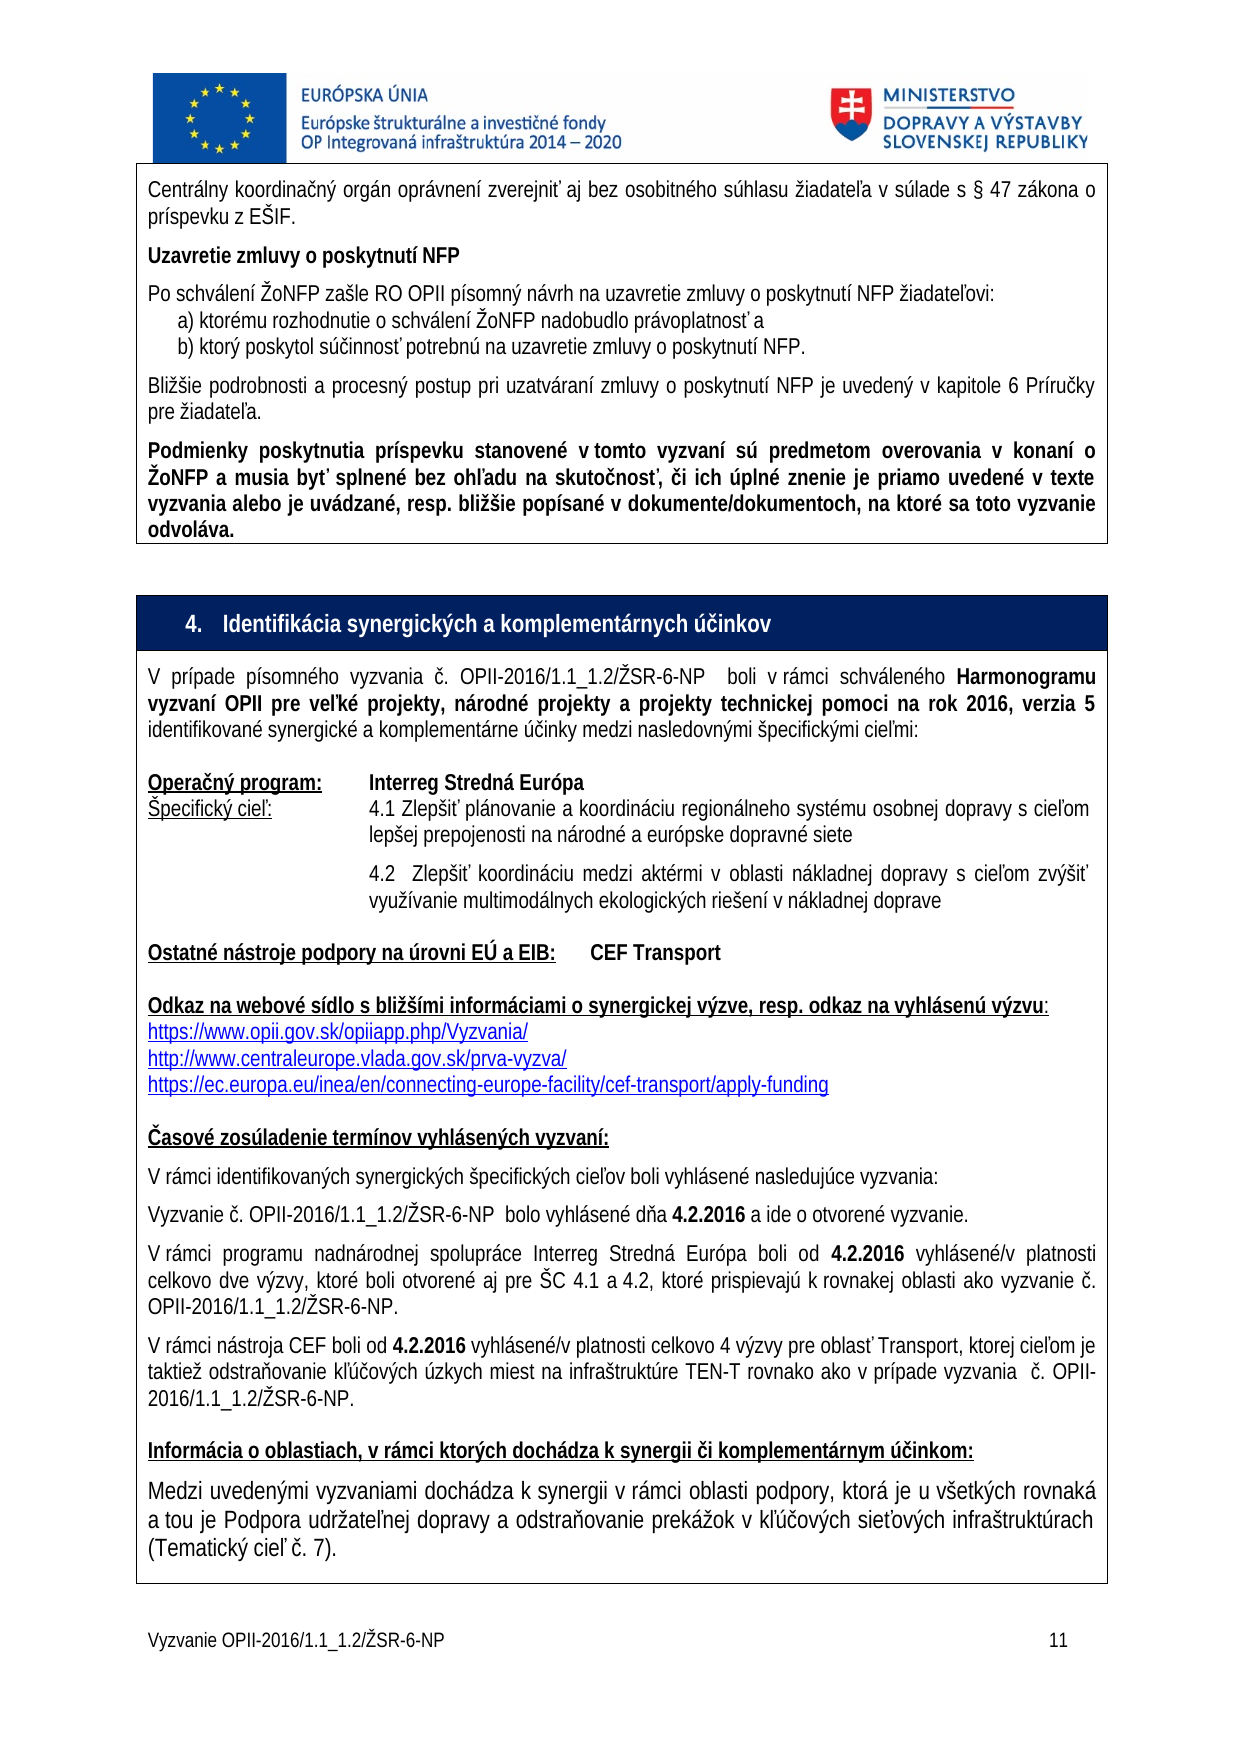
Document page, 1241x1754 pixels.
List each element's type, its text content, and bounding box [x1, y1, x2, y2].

picture [152, 73, 1088, 163]
table_cell V prípade písomného vyzvania č. OPII-2016/1.1_1.2/ŽSR-6-NP boli v rámci schváleného Harmonogramu vyzvaní OPII pre veľké projekty, národné projekty a projekty technickej pomoci na rok 2016, verzia 5 identifikované synergické a komplementárne účinky medzi nasledovnými špecifickými cieľmi: Operačný program: Interreg Stredná Európa Špecifický cieľ: 4.1 Zlepšiť plánovanie a koordináciu regionálneho systému osobnej dopravy s cieľom lepšej prepojenosti na národné a európske dopravné siete 4.2 Zlepšiť koordináciu medzi aktérmi v oblasti nákladnej dopravy s cieľom zvýšiť využívanie multimodálnych ekologických riešení v nákladnej doprave Ostatné nástroje podpory na úrovni EÚ a EIB: CEF Transport Odkaz na webové sídlo s bližšími informáciami o synergickej výzve, resp. odkaz na vyhlásenú výzvu: https://www.opii.gov.sk/opiiapp.php/Vyzvania/ http://www.centraleurope.vlada.gov.sk/prva-vyzva/ https://ec.europa.eu/inea/en/connecting-europe-facility/cef-transport/apply-funding Časové zosúladenie termínov vyhlásených vyzvaní: V rámci identifikovaných synergických špecifických cieľov boli vyhlásené nasledujúce vyzvania: Vyzvanie č. OPII-2016/1.1_1.2/ŽSR-6-NP bolo vyhlásené dňa 4.2.2016 a ide o otvorené vyzvanie. V rámci programu nadnárodnej spolupráce Interreg Stredná Európa boli od 4.2.2016 vyhlásené/v platnosti celkovo dve výzvy, ktoré boli otvorené aj pre ŠC 4.1 a 4.2, ktoré prispievajú k rovnakej oblasti ako vyzvanie č. OPII-2016/1.1_1.2/ŽSR-6-NP. V rámci nástroja CEF boli od 4.2.2016 vyhlásené/v platnosti celkovo 4 výzvy pre oblasť Transport, ktorej cieľom je taktiež odstraňovanie kľúčových úzkych miest na infraštruktúre TEN-T rovnako ako v prípade vyzvania č. OPII-2016/1.1_1.2/ŽSR-6-NP. Informácia o oblastiach, v rámci ktorých dochádza k synergii či komplementárnym účinkom: Medzi uvedenými vyzvaniami dochádza k synergii v rámci oblasti podpory, ktorá je u všetkých rovnaká a tou je Podpora udržateľnej dopravy a odstraňovanie prekážok v kľúčových sieťových infraštruktúrach (Tematický cieľ č. 7). [137, 651, 1107, 1583]
table_header Identifikácia synergických a komplementárnych účinkov [137, 596, 1107, 650]
